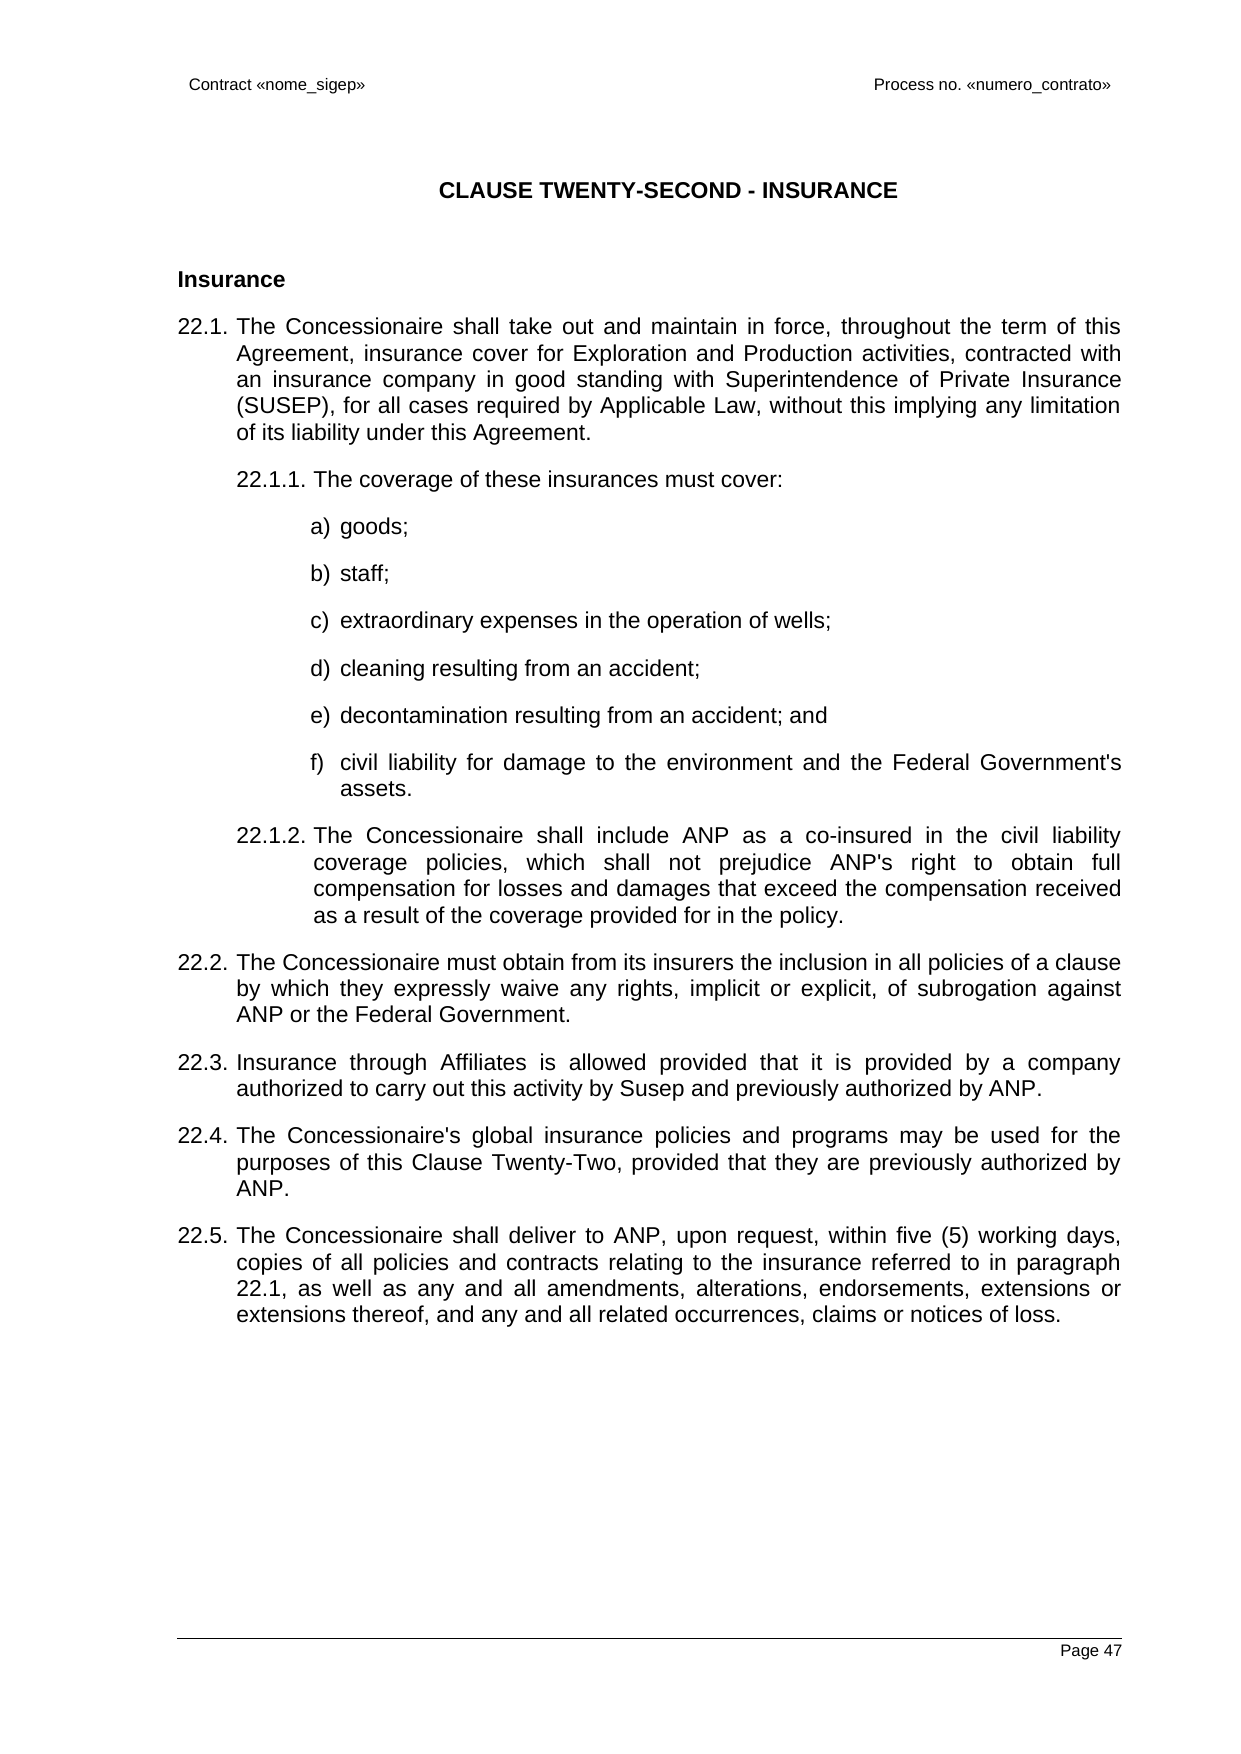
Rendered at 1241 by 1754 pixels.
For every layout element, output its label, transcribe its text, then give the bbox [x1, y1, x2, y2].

list The Concessionaire shall include ANP as a co-insured in the civil liability coverage policies, which shall not prejudice ANP's right to obtain full compensation for losses and damages that exceed the compensation received as a result of the coverage provided for in the policy. [236, 822, 1122, 928]
list The Concessionaire shall take out and maintain in force, throughout the term of this Agreement, insurance cover for Exploration and Production activities, contracted with an insurance company in good standing with Superintendence of Private Insurance (SUSEP), for all cases required by Applicable Law, without this implying any limitation of its liability under this Agreement. [177, 313, 1122, 445]
list goods; [310, 513, 1122, 539]
list Insurance through Affiliates is allowed provided that it is provided by a company authorized to carry out this activity by Susep and previously authorized by ANP. [177, 1049, 1122, 1101]
list staff; [310, 560, 1122, 587]
list The coverage of these insurances must cover: [236, 466, 1122, 492]
list civil liability for damage to the environment and the Federal Government's assets. [310, 749, 1122, 802]
list The Concessionaire's global insurance policies and programs may be used for the purposes of this Clause Twenty-Two, provided that they are previously authorized by ANP. [177, 1122, 1122, 1201]
list The Concessionaire shall deliver to ANP, upon request, within five (5) working days, copies of all policies and contracts relating to the insurance referred to in paragraph 22.1, as well as any and all amendments, alterations, endorsements, extensions or extensions thereof, and any and all related occurrences, claims or notices of loss. [177, 1222, 1122, 1327]
list decontamination resulting from an accident; and [310, 702, 1122, 728]
list extraordinary expenses in the operation of wells; [310, 607, 1122, 634]
text Clause Twenty-second - Insurance [177, 177, 1122, 203]
list The Concessionaire must obtain from its insurers the inclusion in all policies of a clause by which they expressly waive any rights, implicit or explicit, of subrogation against ANP or the Federal Government. [177, 949, 1122, 1028]
list cleaning resulting from an accident; [310, 654, 1122, 681]
text Insurance [177, 266, 1122, 292]
